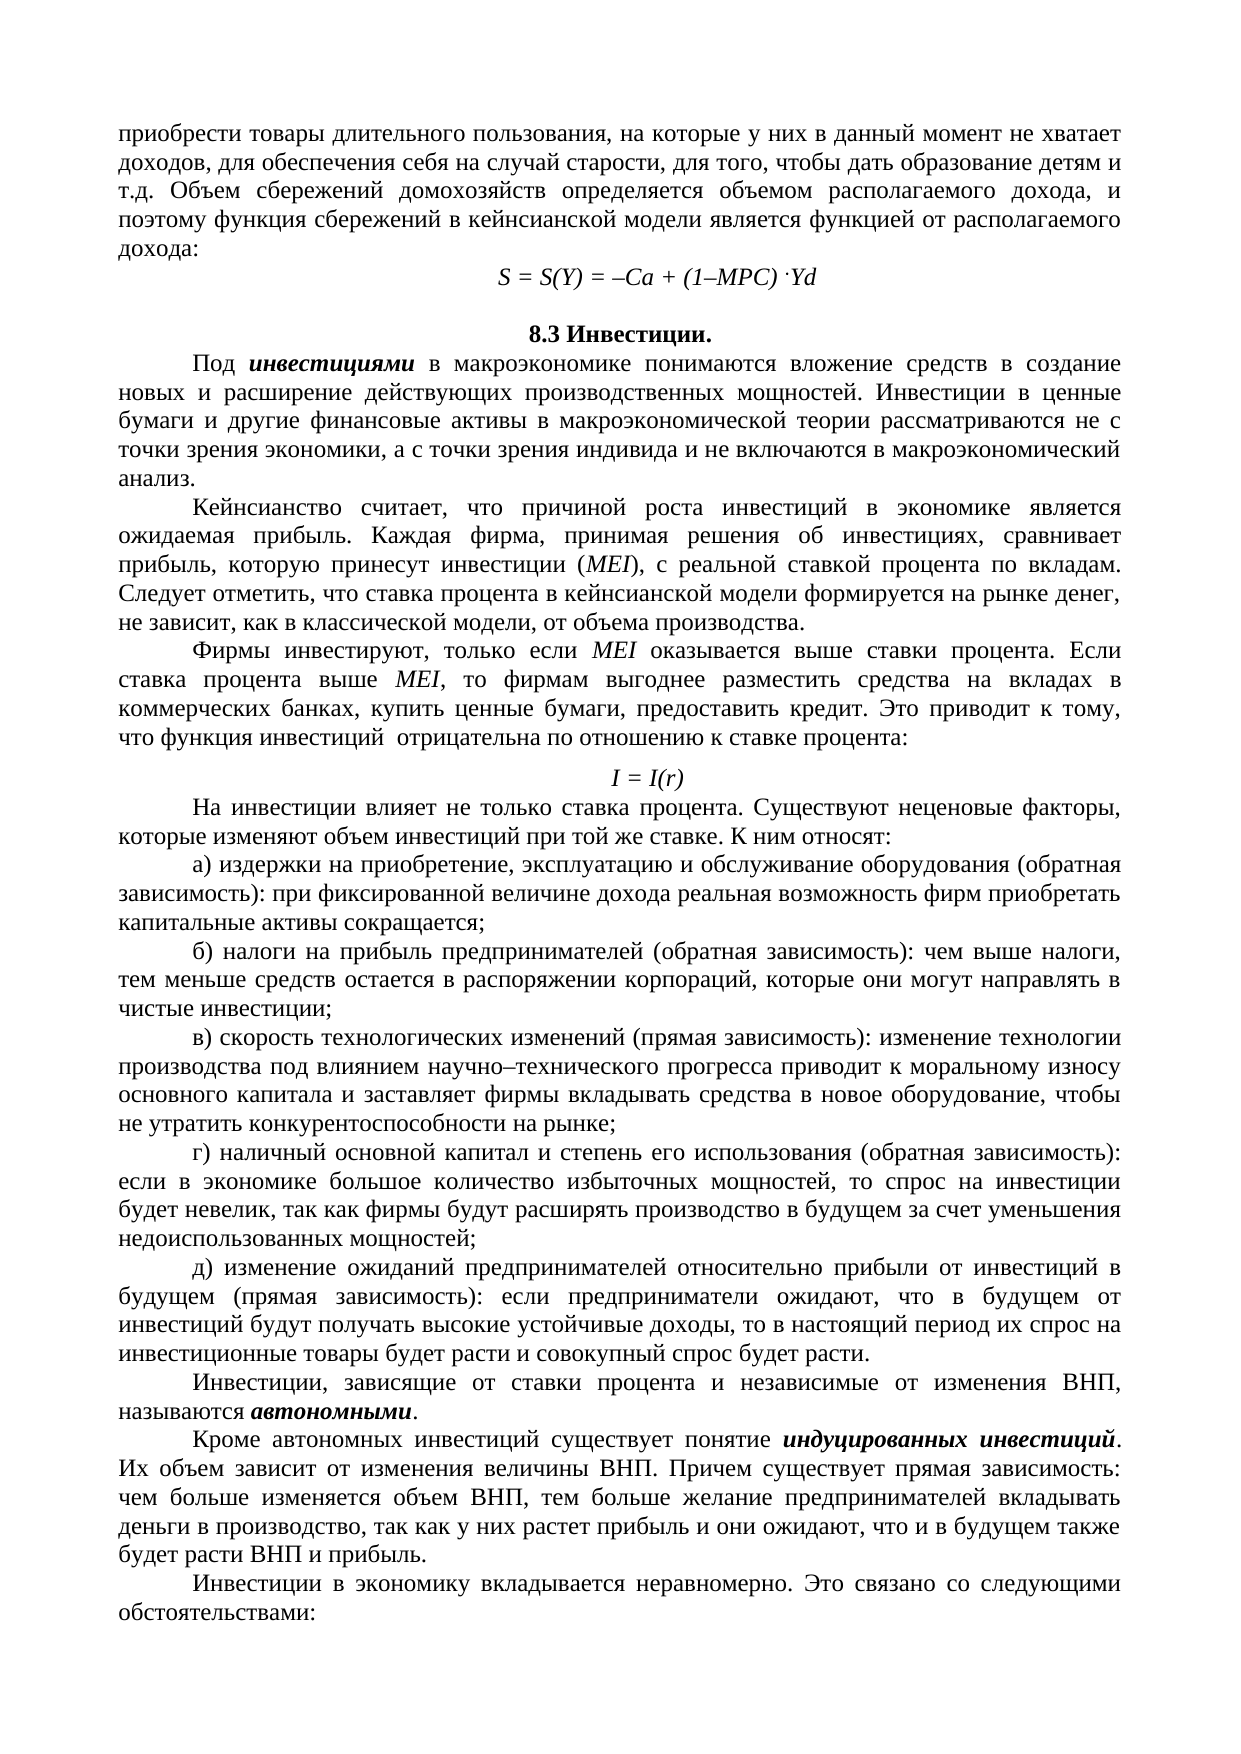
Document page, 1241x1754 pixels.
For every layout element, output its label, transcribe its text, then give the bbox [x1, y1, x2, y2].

text Кроме автономных инвестиций существует понятие индуцированных инвестиций. Их объем зависит от изменения величины ВНП. Причем существует прямая зависимость: чем больше изменяется объем ВНП, тем больше желание предпринимателей вкладывать деньги в производство, так как у них растет прибыль и они ожидают, что и в будущем также будет расти ВНП и прибыль. [118, 1424, 1122, 1568]
text Инвестиции в экономику вкладывается неравномерно. Это связано со следующими обстоятельствами: [118, 1568, 1122, 1626]
text I = I(r) [118, 751, 1122, 792]
text S = S(Y) = –Ca + (1–MPC)Yd [118, 262, 1122, 291]
text д) изменение ожиданий предпринимателей относительно прибыли от инвестиций в будущем (прямая зависимость): если предприниматели ожидают, что в будущем от инвестиций будут получать высокие устойчивые доходы, то в настоящий период их спрос на инвестиционные товары будет расти и совокупный спрос будет расти. [118, 1252, 1122, 1367]
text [118, 118, 1122, 262]
text На инвестиции влияет не только ставка процента. Существуют неценовые факторы, которые изменяют объем инвестиций при той же ставке. К ним относят: [118, 792, 1122, 849]
text Фирмы инвестируют, только если MEI оказывается выше ставки процента. Если ставка процента выше MEI, то фирмам выгоднее разместить средства на вкладах в коммерческих банках, купить ценные бумаги, предоставить кредит. Это приводит к тому, что функция инвестиций отрицательна по отношению к ставке процента: [118, 636, 1122, 751]
text Кейнсианство считает, что причиной роста инвестиций в экономике является ожидаемая прибыль. Каждая фирма, принимая решения об инвестициях, сравнивает прибыль, которую принесут инвестиции (MEI), c реальной ставкой процента по вкладам. Следует отметить, что ставка процента в кейнсианской модели формируется на рынке денег, не зависит, как в классической модели, от объема производства. [118, 492, 1122, 636]
text в) скорость технологических изменений (прямая зависимость): изменение технологии производства под влиянием научно–технического прогресса приводит к моральному износу основного капитала и заставляет фирмы вкладывать средства в новое оборудование, чтобы не утратить конкурентоспособности на рынке; [118, 1022, 1122, 1137]
text Инвестиции, зависящие от ставки процента и независимые от изменения ВНП, называются автономными. [118, 1367, 1122, 1424]
text 8.3 Инвестиции. [118, 319, 1122, 348]
text г) наличный основной капитал и степень его использования (обратная зависимость): если в экономике большое количество избыточных мощностей, то спрос на инвестиции будет невелик, так как фирмы будут расширять производство в будущем за счет уменьшения недоиспользованных мощностей; [118, 1137, 1122, 1252]
text Под инвестициями в макроэкономике понимаются вложение средств в создание новых и расширение действующих производственных мощностей. Инвестиции в ценные бумаги и другие финансовые активы в макроэкономической теории рассматриваются не с точки зрения экономики, а с точки зрения индивида и не включаются в макроэкономический анализ. [118, 348, 1122, 492]
text а) издержки на приобретение, эксплуатацию и обслуживание оборудования (обратная зависимость): при фиксированной величине дохода реальная возможность фирм приобретать капитальные активы сокращается; [118, 849, 1122, 936]
text б) налоги на прибыль предпринимателей (обратная зависимость): чем выше налоги, тем меньше средств остается в распоряжении корпораций, которые они могут направлять в чистые инвестиции; [118, 936, 1122, 1022]
